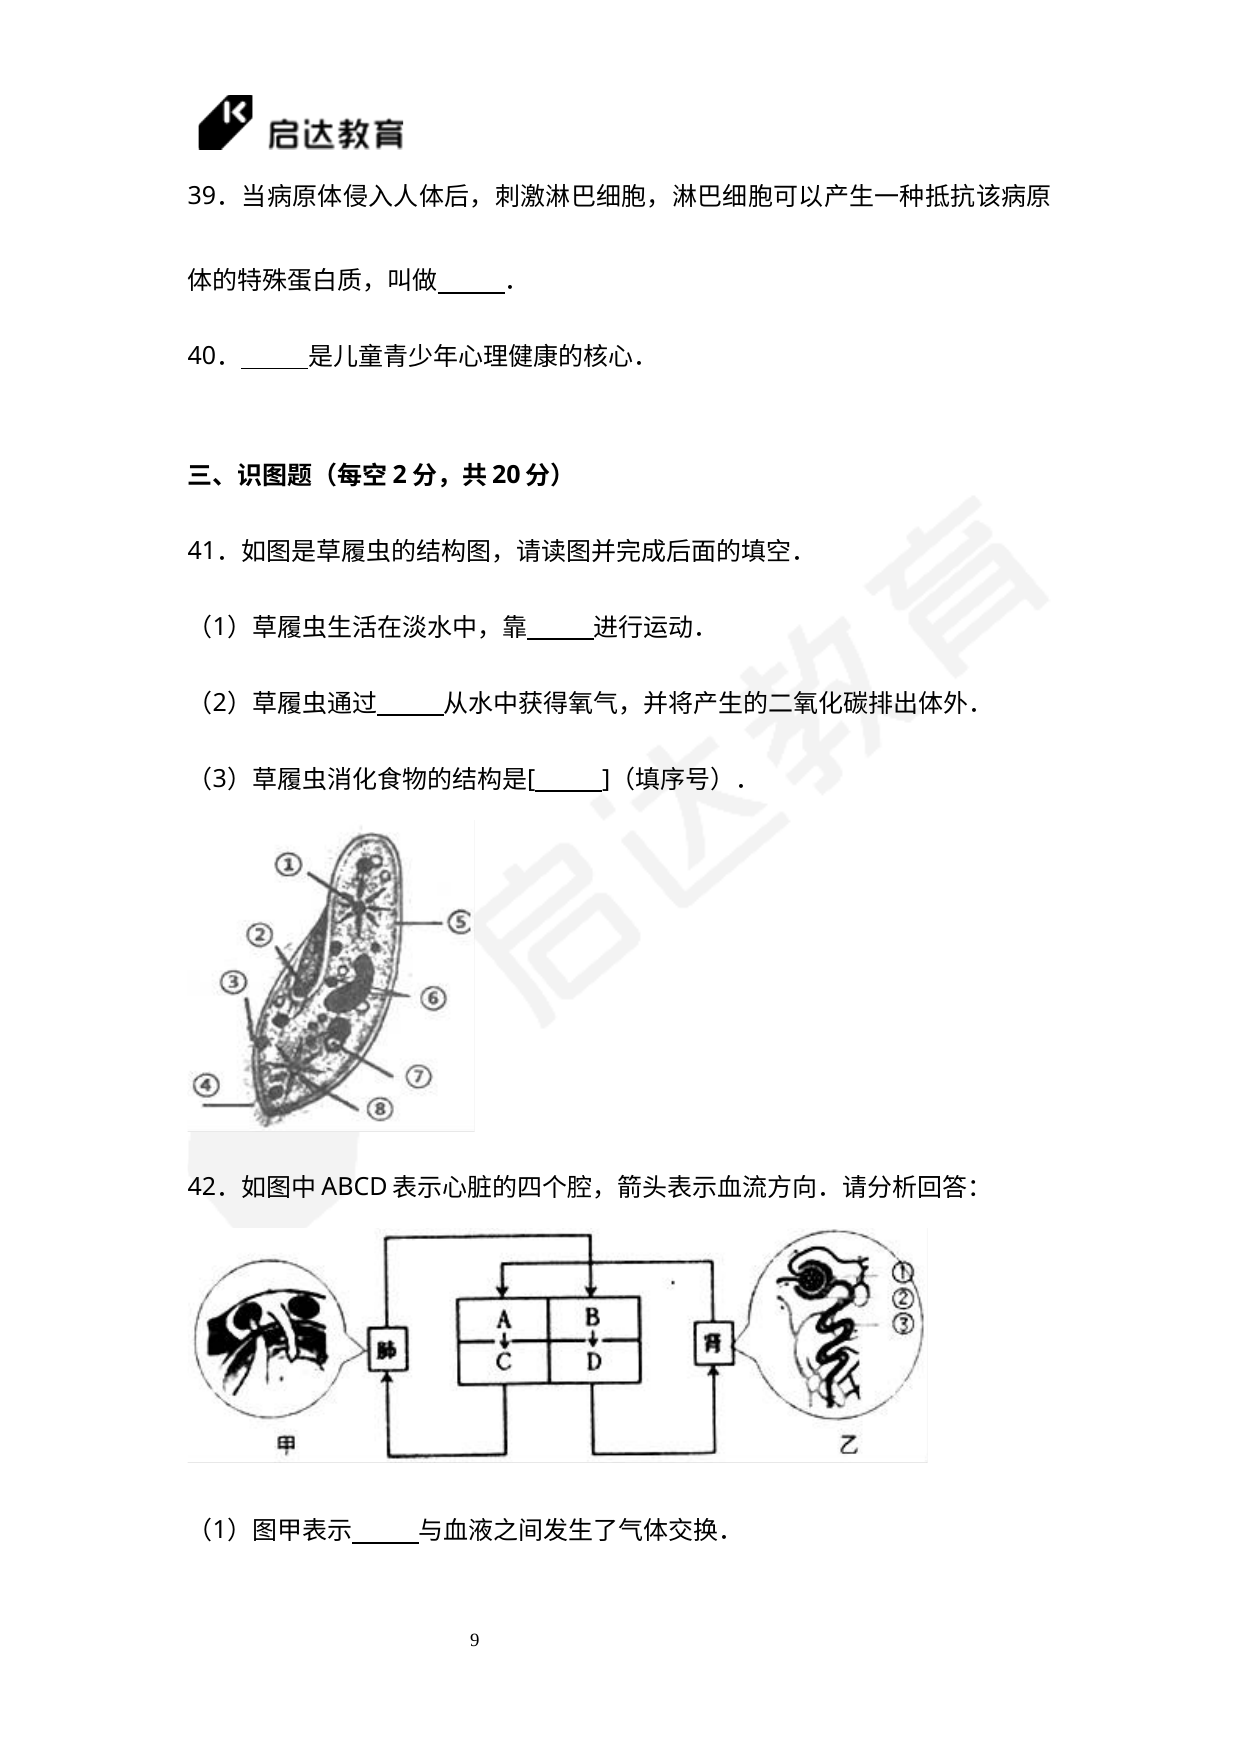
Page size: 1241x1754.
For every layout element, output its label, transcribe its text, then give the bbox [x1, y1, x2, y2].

text （1）草履虫生活在淡水中，靠 进行运动． [187, 593, 1053, 658]
picture [198, 95, 404, 150]
picture [187, 1228, 928, 1463]
text 39．当病原体侵入人体后，刺激淋巴细胞，淋巴细胞可以产生一种抵抗该病原体的特殊蛋白质，叫做 ． [187, 162, 1053, 311]
text 42．如图中ABCD表示心脏的四个腔，箭头表示血流方向．请分析回答： [187, 1153, 1053, 1218]
text 41．如图是草履虫的结构图，请读图并完成后面的填空． [187, 517, 1053, 582]
text （1）图甲表示 与血液之间发生了气体交换． [187, 1496, 1053, 1561]
picture [187, 820, 475, 1132]
text （3）草履虫消化食物的结构是[ ]（填序号）． [187, 745, 1053, 810]
text 40． 是儿童青少年心理健康的核心． [187, 322, 1053, 387]
text （2）草履虫通过 从水中获得氧气，并将产生的二氧化碳排出体外． [187, 669, 1053, 734]
text 三、识图题（每空2分，共20分） [187, 441, 1053, 506]
